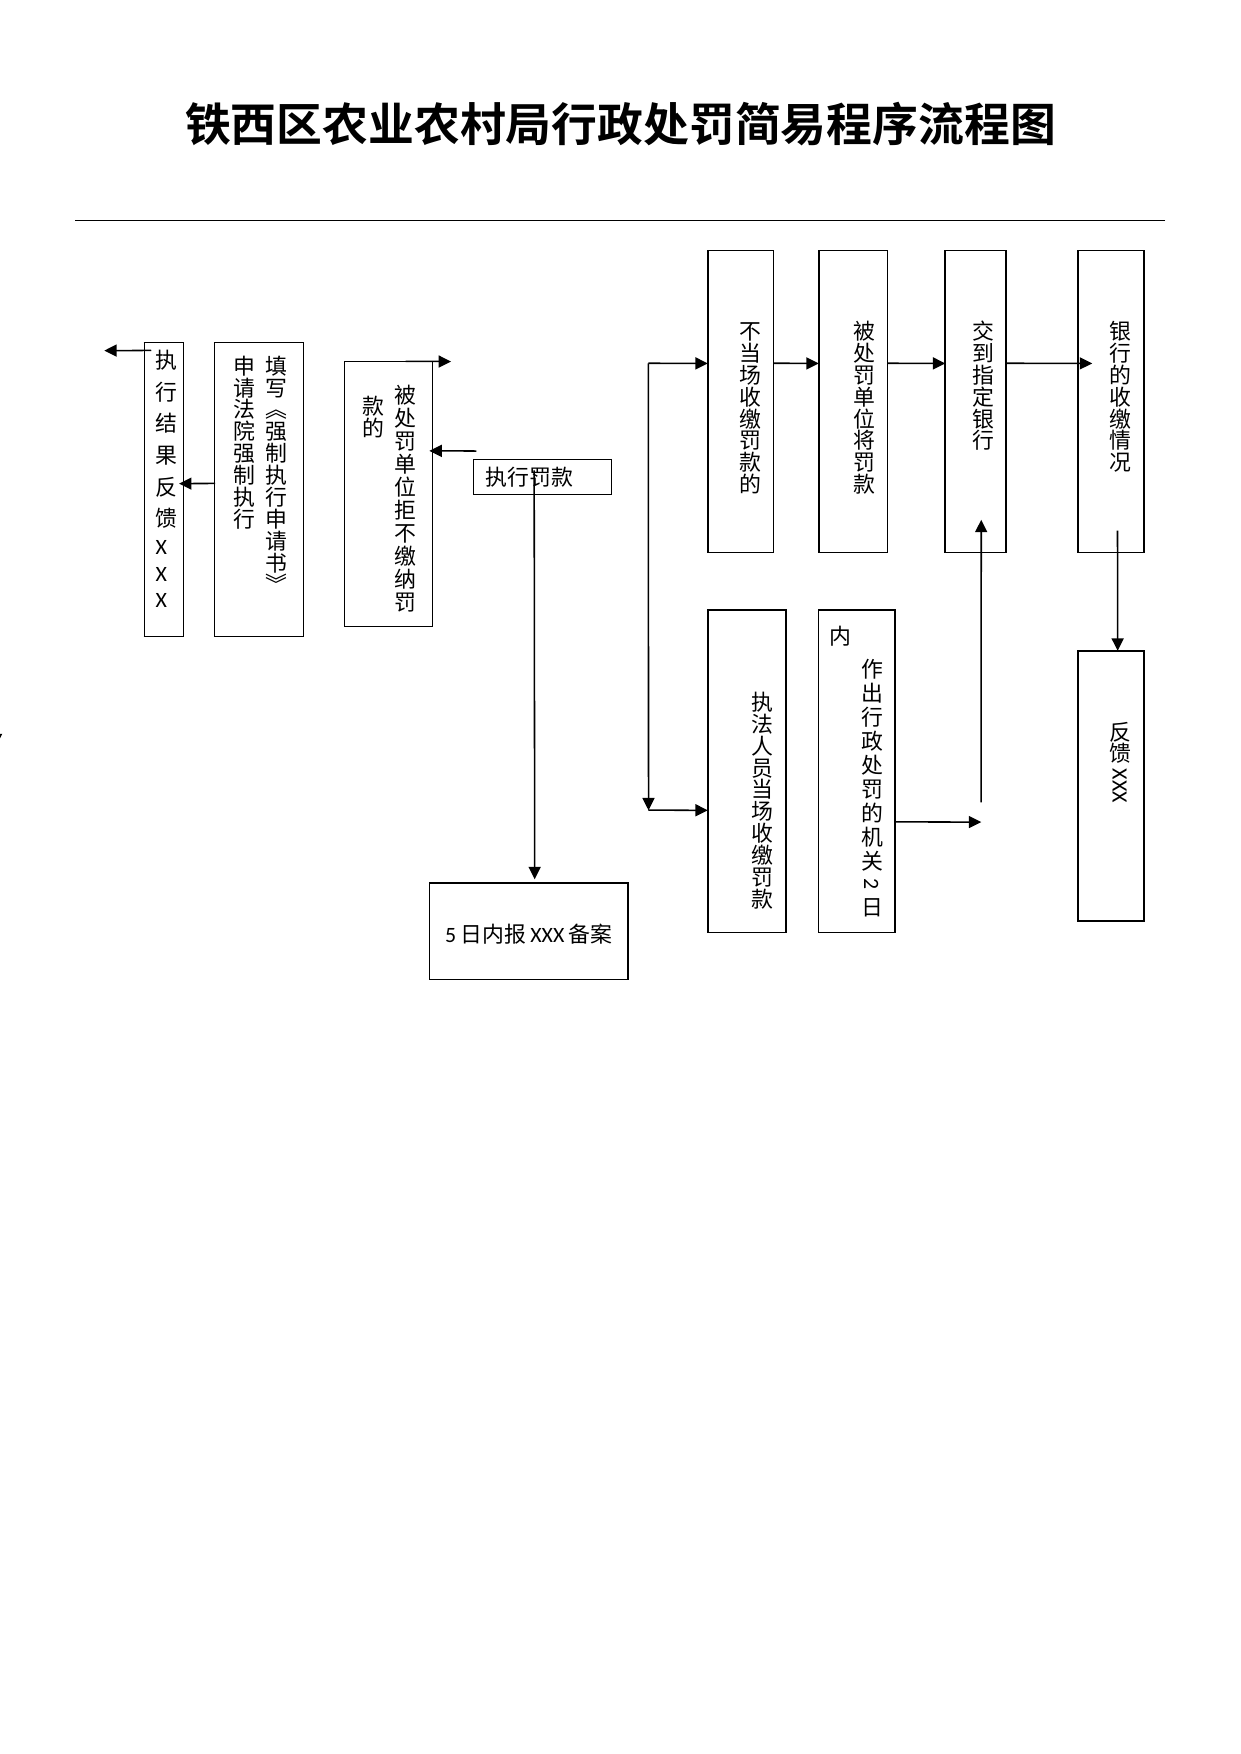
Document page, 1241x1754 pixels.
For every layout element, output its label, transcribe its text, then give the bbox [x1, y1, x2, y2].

table_header 被处罚单位拒不缴纳罚款的 [345, 362, 432, 626]
table_header [184, 342, 214, 482]
table_header [184, 485, 214, 636]
table_header 执行罚款 [474, 460, 611, 494]
table_header 执行结果反馈XXX [145, 343, 183, 636]
table_header 填写《强制执行申请书》 申请法院强制执行 [215, 343, 303, 636]
